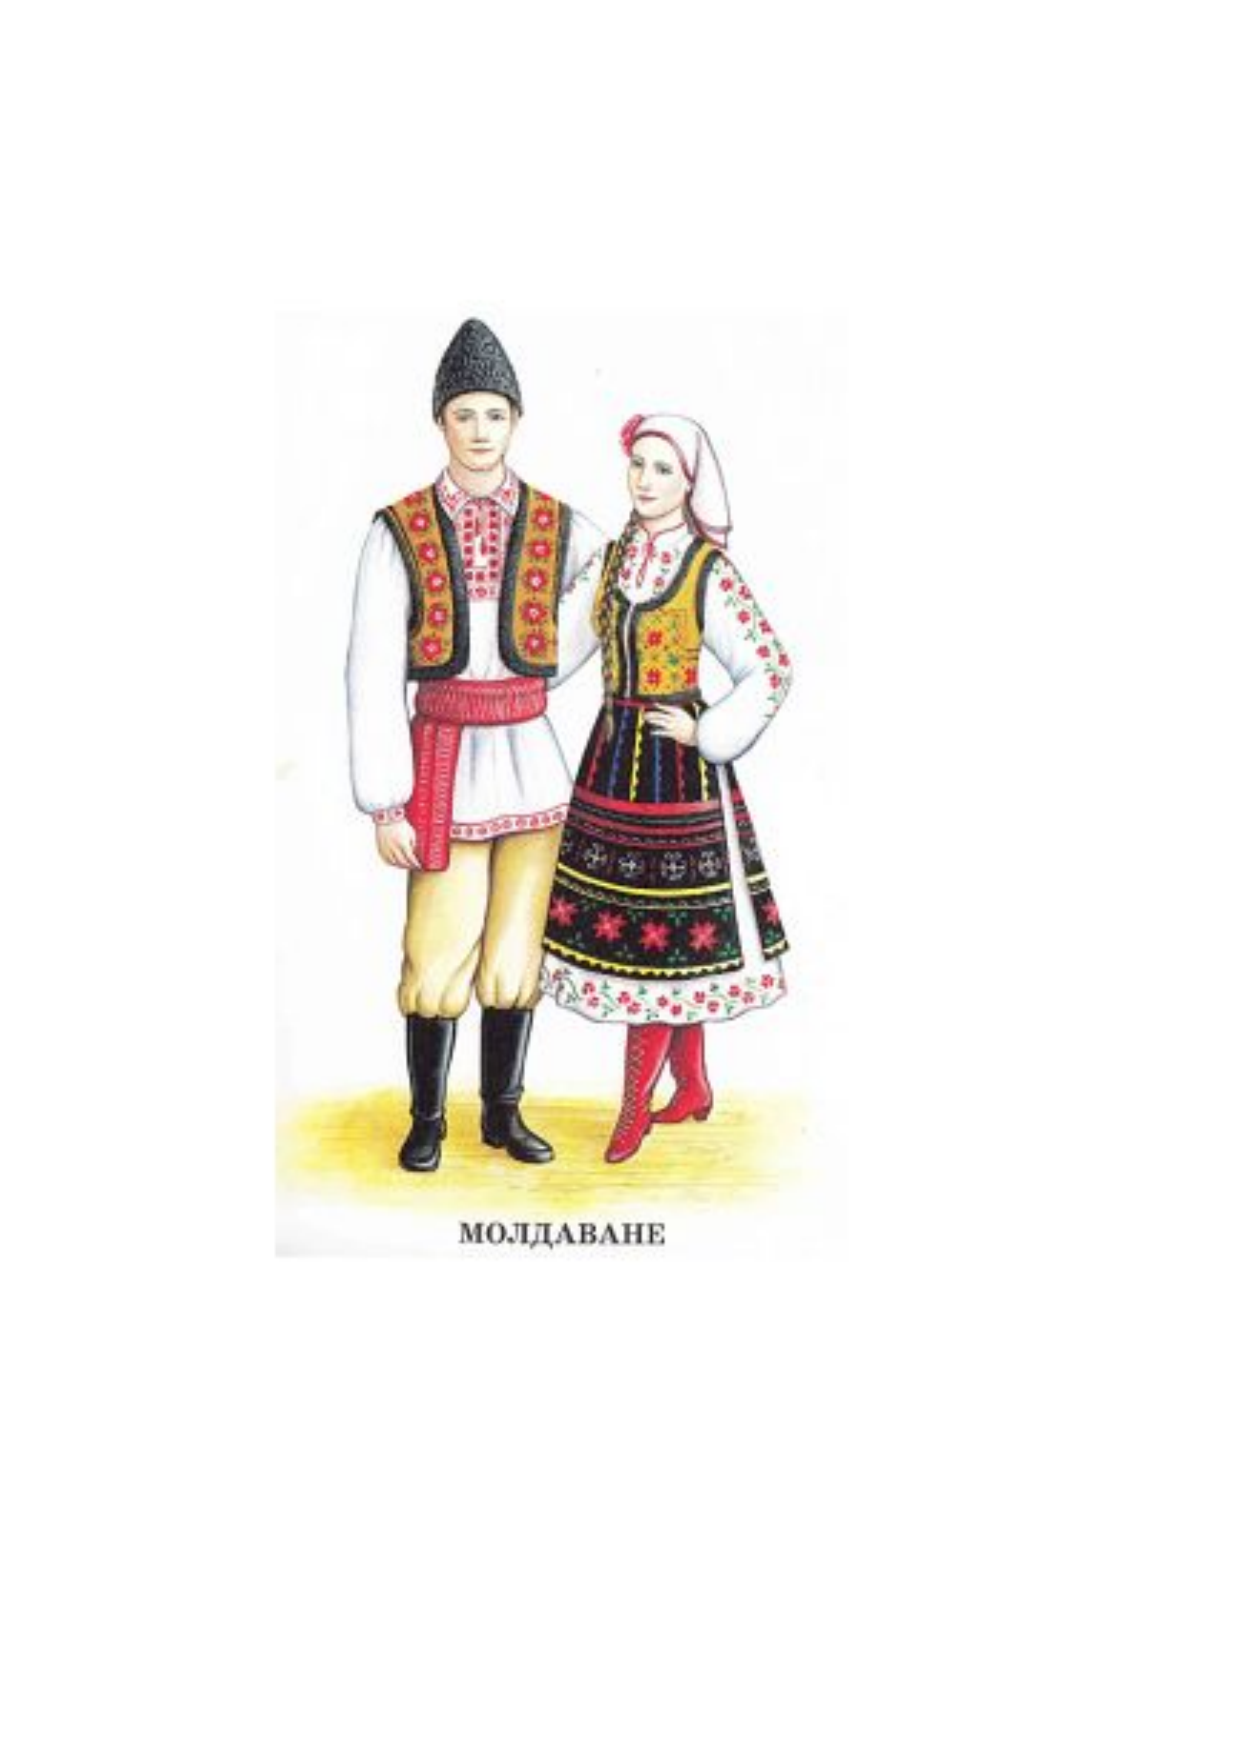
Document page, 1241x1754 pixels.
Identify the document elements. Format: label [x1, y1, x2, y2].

picture [93, 118, 1063, 1490]
